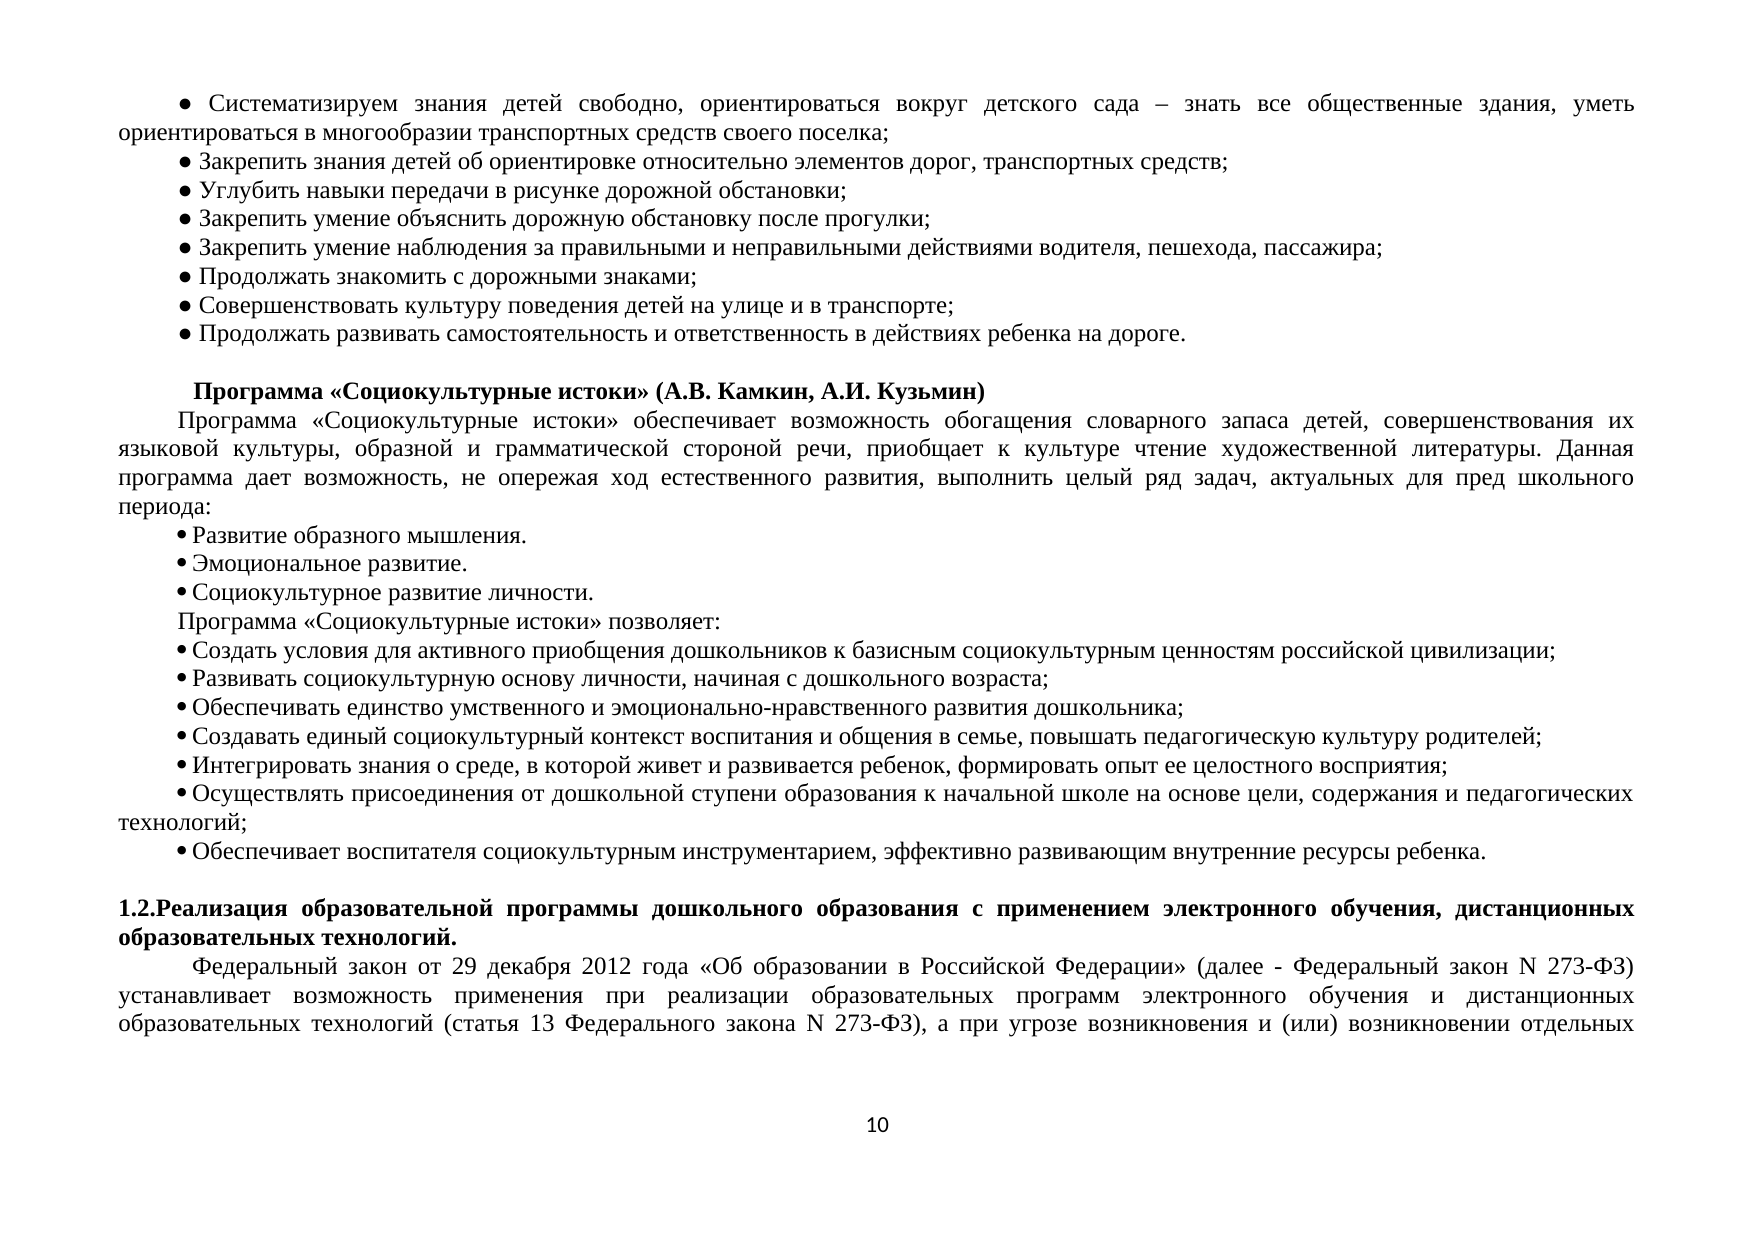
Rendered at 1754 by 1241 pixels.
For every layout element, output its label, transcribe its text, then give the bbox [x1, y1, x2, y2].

text Программа «Социокультурные истоки» позволяет: [118, 606, 1636, 635]
list Программа «Социокультурные истоки» (А.В. Камкин, А.И. Кузьмин) [193, 376, 1636, 405]
list Развитие образного мышления. [118, 520, 1636, 548]
text ● Продолжать развивать самостоятельность и ответственность в действиях ребенка на дороге. [118, 318, 1636, 347]
list Обеспечивать единство умственного и эмоционально-нравственного развития дошкольника; [118, 692, 1636, 721]
list Обеспечивает воспитателя социокультурным инструментарием, эффективно развивающим внутренние ресурсы ребенка. [118, 836, 1636, 865]
list Создать условия для активного приобщения дошкольников к базисным социокультурным ценностям российской цивилизации; [118, 635, 1636, 663]
text ● Закрепить умение наблюдения за правильными и неправильными действиями водителя, пешехода, пассажира; [118, 232, 1636, 261]
list Социокультурное развитие личности. [118, 577, 1636, 606]
text 1.2.Реализация образовательной программы дошкольного образования с применением электронного обучения, дистанционных образовательных технологий. [118, 893, 1636, 951]
list Создавать единый социокультурный контекст воспитания и общения в семье, повышать педагогическую культуру родителей; [118, 721, 1636, 750]
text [118, 951, 1636, 1037]
list Развивать социокультурную основу личности, начиная с дошкольного возраста; [118, 663, 1636, 692]
text ● Закрепить умение объяснить дорожную обстановку после прогулки; [118, 203, 1636, 232]
text ● Углубить навыки передачи в рисунке дорожной обстановки; [118, 175, 1636, 203]
text ● Закрепить знания детей об ориентировке относительно элементов дорог, транспортных средств; [118, 146, 1636, 175]
list Интегрировать знания о среде, в которой живет и развивается ребенок, формировать опыт ее целостного восприятия; [118, 750, 1636, 778]
list Эмоциональное развитие. [118, 548, 1636, 577]
text ● Совершенствовать культуру поведения детей на улице и в транспорте; [118, 290, 1636, 318]
list Осуществлять присоединения от дошкольной ступени образования к начальной школе на основе цели, содержания и педагогических технологий; [118, 778, 1636, 836]
text ● Продолжать знакомить с дорожными знаками; [118, 261, 1636, 290]
text Программа «Социокультурные истоки» обеспечивает возможность обогащения словарного запаса детей, совершенствования их языковой культуры, образной и грамматической стороной речи, приобщает к культуре чтение художественной литературы. Данная программа дает возможность, не опережая ход естественного развития, выполнить целый ряд задач, актуальных для пред школьного периода: [118, 405, 1636, 520]
text ● Систематизируем знания детей свободно, ориентироваться вокруг детского сада – знать все общественные здания, уметь ориентироваться в многообразии транспортных средств своего поселка; [118, 88, 1636, 146]
